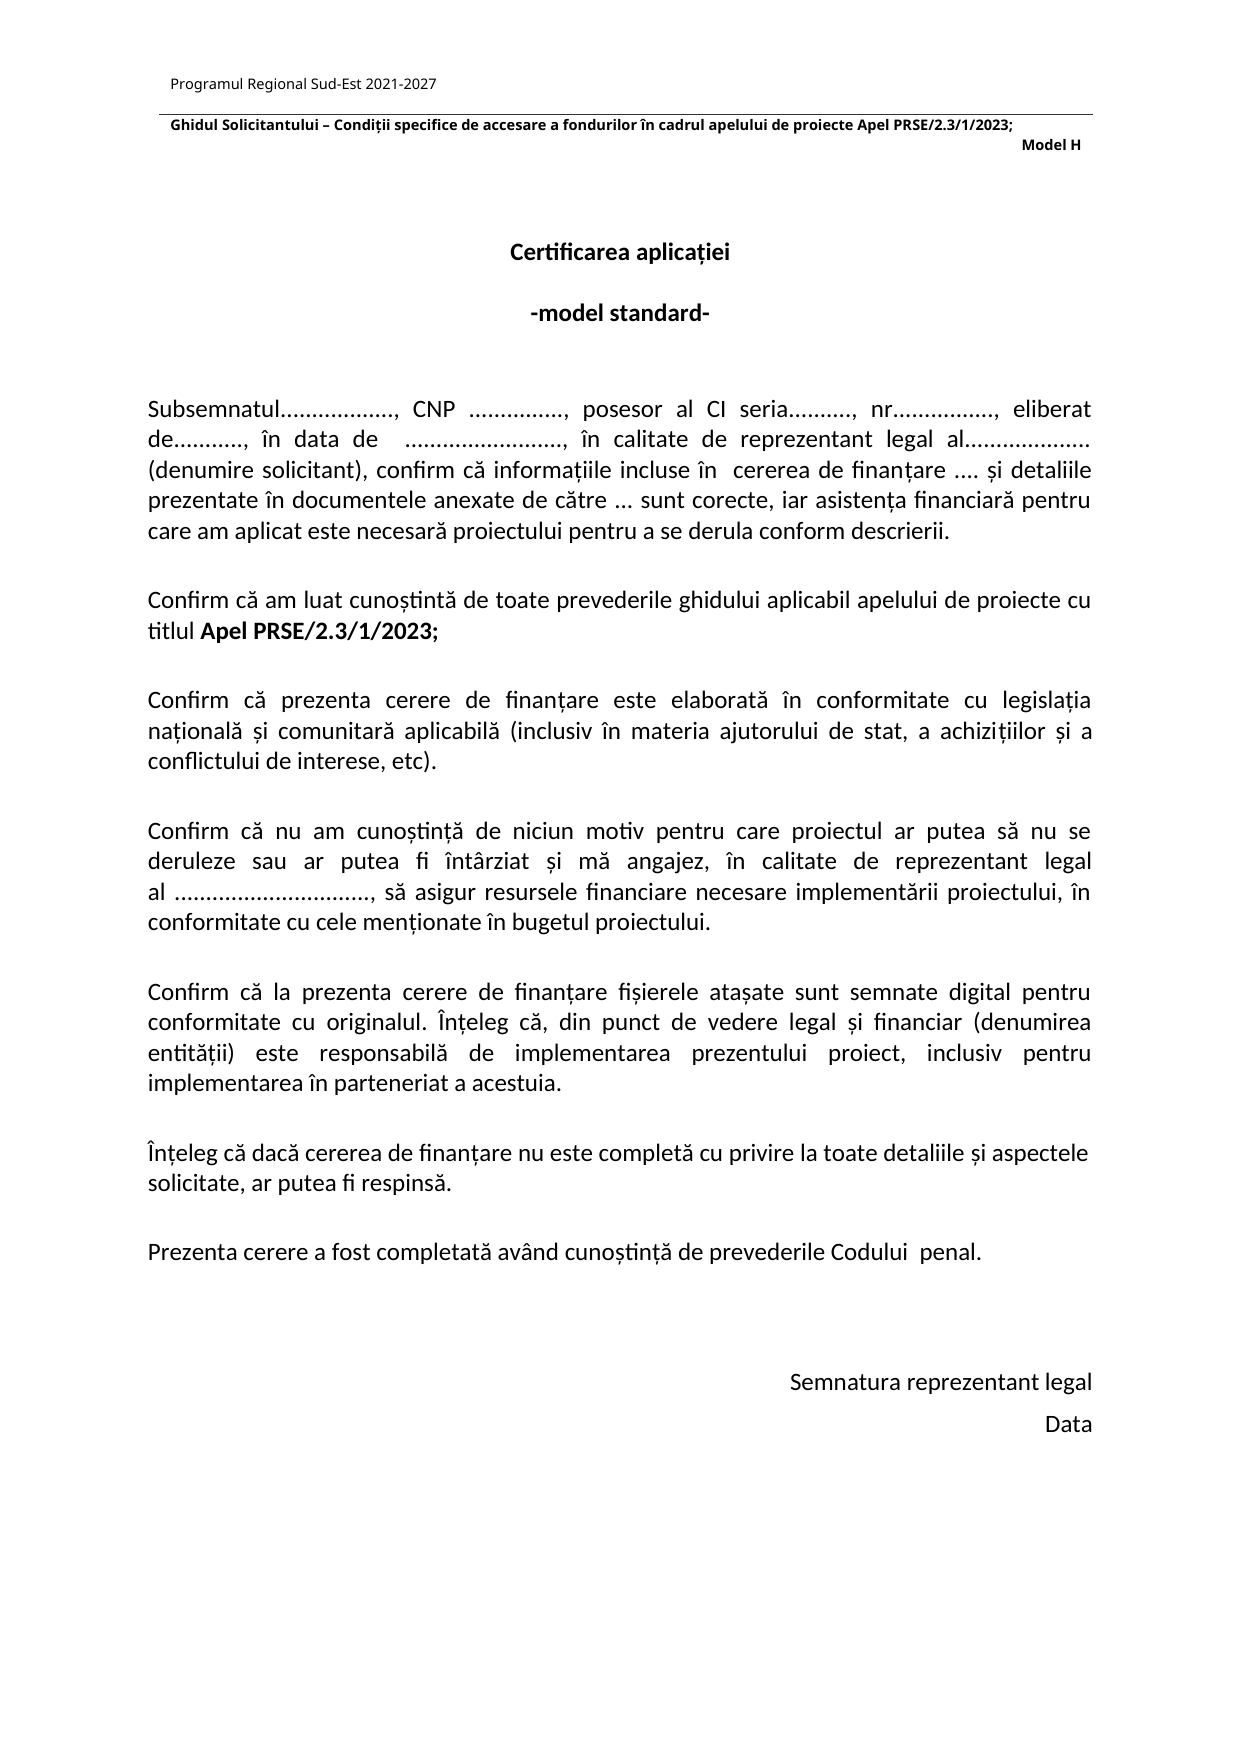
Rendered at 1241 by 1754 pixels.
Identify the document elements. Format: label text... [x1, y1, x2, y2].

text Înțeleg că dacă cererea de finanțare nu este completă cu privire la toate detaliile și aspectele solicitate, ar putea fi respinsă. [148, 1137, 1093, 1198]
text Data [148, 1409, 1093, 1439]
list -model standard- [148, 297, 1093, 328]
text Prezenta cerere a fost completată având cunoștință de prevederile Codului penal. [148, 1237, 1093, 1267]
text Subsemnatul.................., CNP ..............., posesor al CI seria.........., nr................, eliberat de..........., în data de ........................., în calitate de reprezentant legal al....................(denumire solicitant), confirm că informaţiile incluse în cererea de finanțare .... şi detaliile prezentate în documentele anexate de către ... sunt corecte, iar asistenţa financiară pentru care am aplicat este necesară proiectului pentru a se derula conform descrierii. [148, 393, 1093, 546]
list Certificarea aplicaţiei [148, 236, 1093, 267]
text Confirm că la prezenta cerere de finanţare fişierele ataşate sunt semnate digital pentru conformitate cu originalul. Înţeleg că, din punct de vedere legal şi financiar (denumirea entității) este responsabilă de implementarea prezentului proiect, inclusiv pentru implementarea în parteneriat a acestuia. [148, 976, 1093, 1098]
text Confirm că nu am cunoştinţă de niciun motiv pentru care proiectul ar putea să nu se deruleze sau ar putea fi întârziat și mă angajez, în calitate de reprezentant legal al ..............................., să asigur resursele financiare necesare implementării proiectului, în conformitate cu cele menționate în bugetul proiectului. [148, 815, 1093, 937]
text Confirm că prezenta cerere de finanțare este elaborată în conformitate cu legislaţia naţională şi comunitară aplicabilă (inclusiv în materia ajutorului de stat, a achizițiilor și a conflictului de interese, etc). [148, 684, 1093, 776]
text Confirm că am luat cunoștintă de toate prevederile ghidului aplicabil apelului de proiecte cu titlul Apel PRSE/2.3/1/2023; [148, 584, 1093, 646]
text Semnatura reprezentant legal [148, 1366, 1093, 1396]
